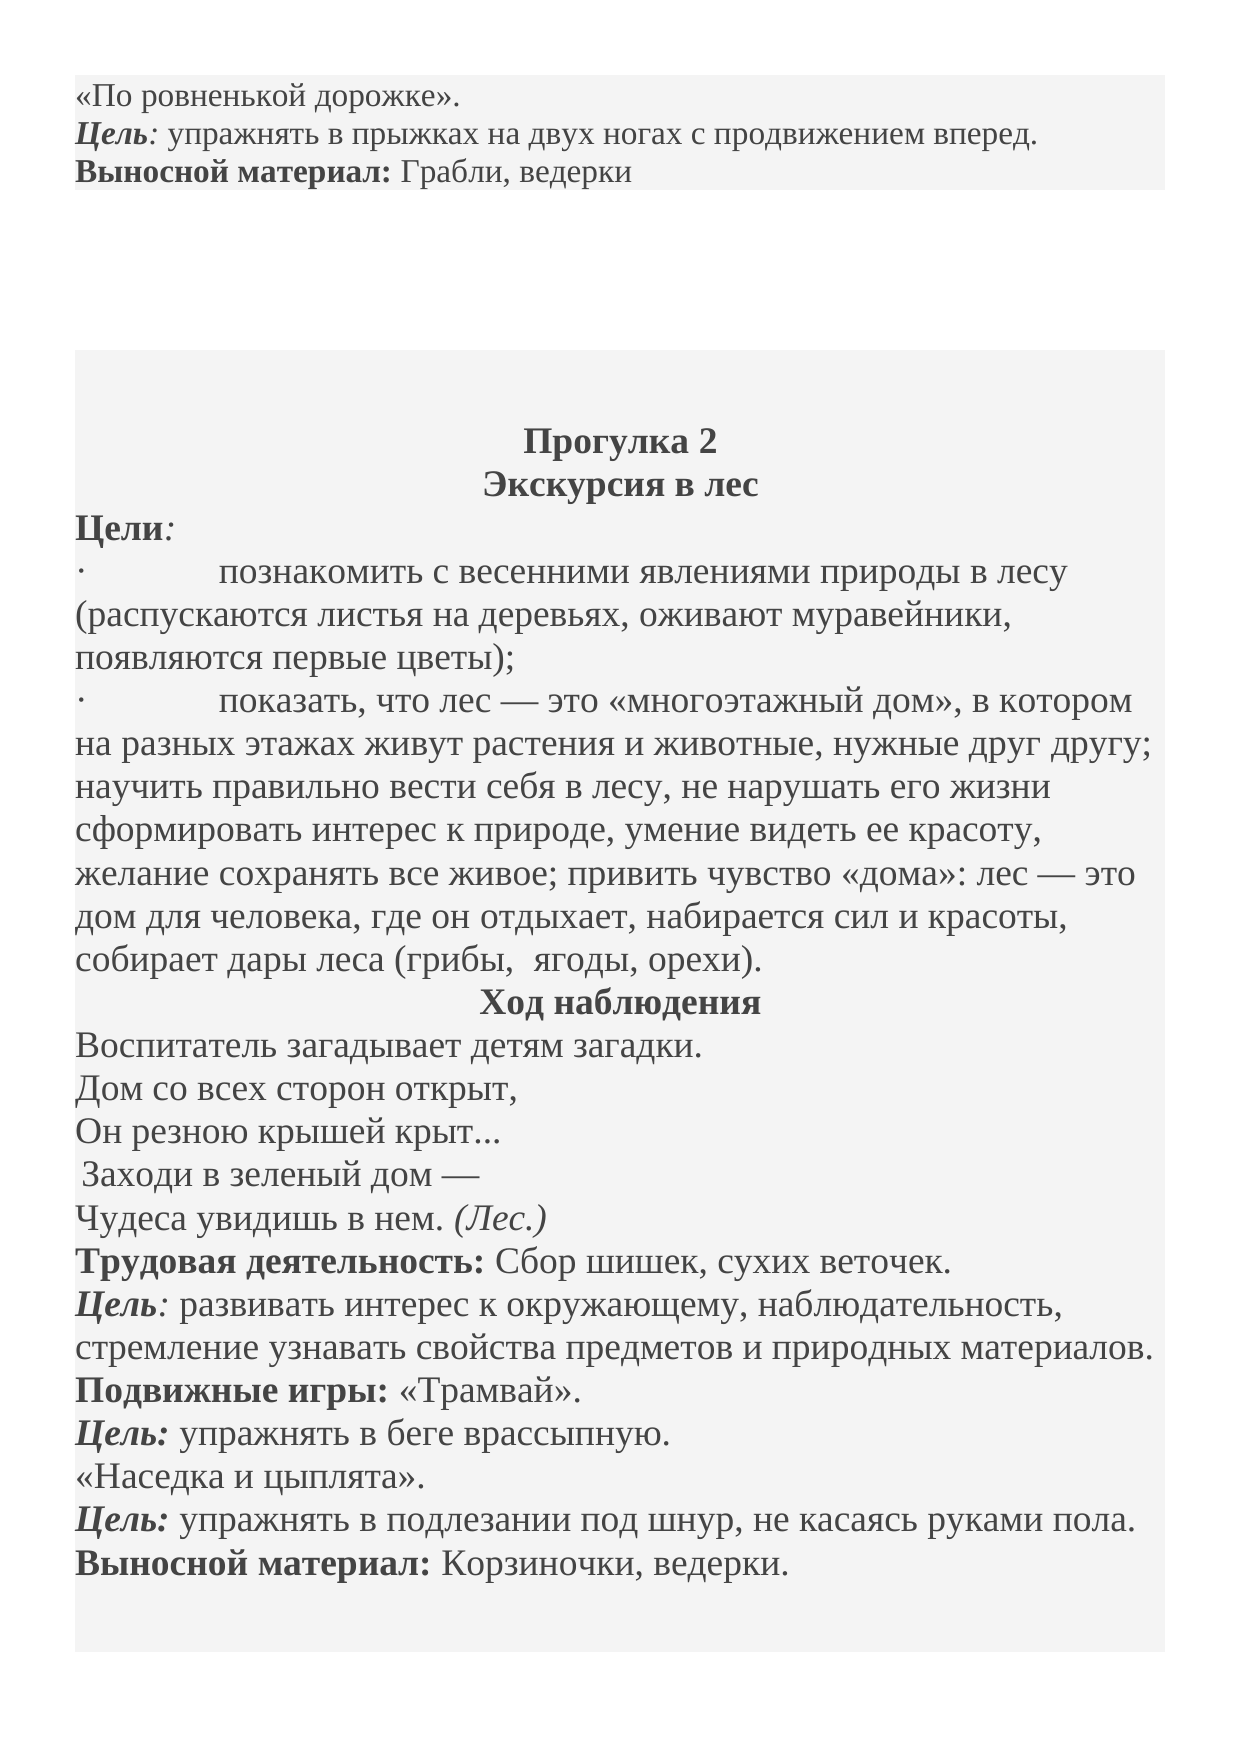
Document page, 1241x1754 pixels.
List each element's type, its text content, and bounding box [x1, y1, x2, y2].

text · познакомить с весенними явлениями природы в лесу (распускаются листья на деревьях, оживают муравейники, появляются первые цветы); [75, 548, 1165, 677]
text Воспитатель загадывает детям загадки. [75, 1022, 1165, 1066]
text «Наседка и цыплята». [75, 1454, 1165, 1497]
text Чудеса увидишь в нем. (Лес.) [75, 1195, 1165, 1238]
text Он резною крышей крыт... [75, 1109, 1165, 1152]
text Выносной материал: Корзиночки, ведерки. [75, 1540, 1165, 1583]
text Экскурсия в лес [75, 462, 1165, 505]
text Заходи в зеленый дом — [75, 1152, 1165, 1195]
text Цель: упражнять в прыжках на двух ногах с продвижением вперед. [75, 113, 1165, 152]
text Цели: [75, 505, 1165, 548]
text Цель: упражнять в беге врассыпную. [75, 1411, 1165, 1454]
text Выносной материал: Грабли, ведерки [75, 152, 1165, 190]
text Дом со всех сторон открыт, [75, 1066, 1165, 1109]
text Цель: упражнять в подлезании под шнур, не касаясь руками пола. [75, 1497, 1165, 1540]
text Подвижные игры: «Трамвай». [75, 1367, 1165, 1411]
text Трудовая деятельность: Сбор шишек, сухих веточек. [75, 1238, 1165, 1281]
text «По ровненькой дорожке». [75, 75, 1165, 113]
text Ход наблюдения [75, 979, 1165, 1022]
text Цель: развивать интерес к окружающему, наблюдательность, стремление узнавать свойства предметов и природных материалов. [75, 1281, 1165, 1367]
text · показать, что лес — это «многоэтажный дом», в котором на разных этажах живут растения и животные, нужные друг другу; научить правильно вести себя в лесу, не нарушать его жизни сформировать интерес к природе, умение видеть ее красоту, желание сохранять все живое; привить чувство «дома»: лес — это дом для человека, где он отдыхает, набирается сил и красоты, собирает дары леса (грибы, ягоды, орехи). [75, 677, 1165, 979]
text Прогулка 2 [75, 419, 1165, 462]
